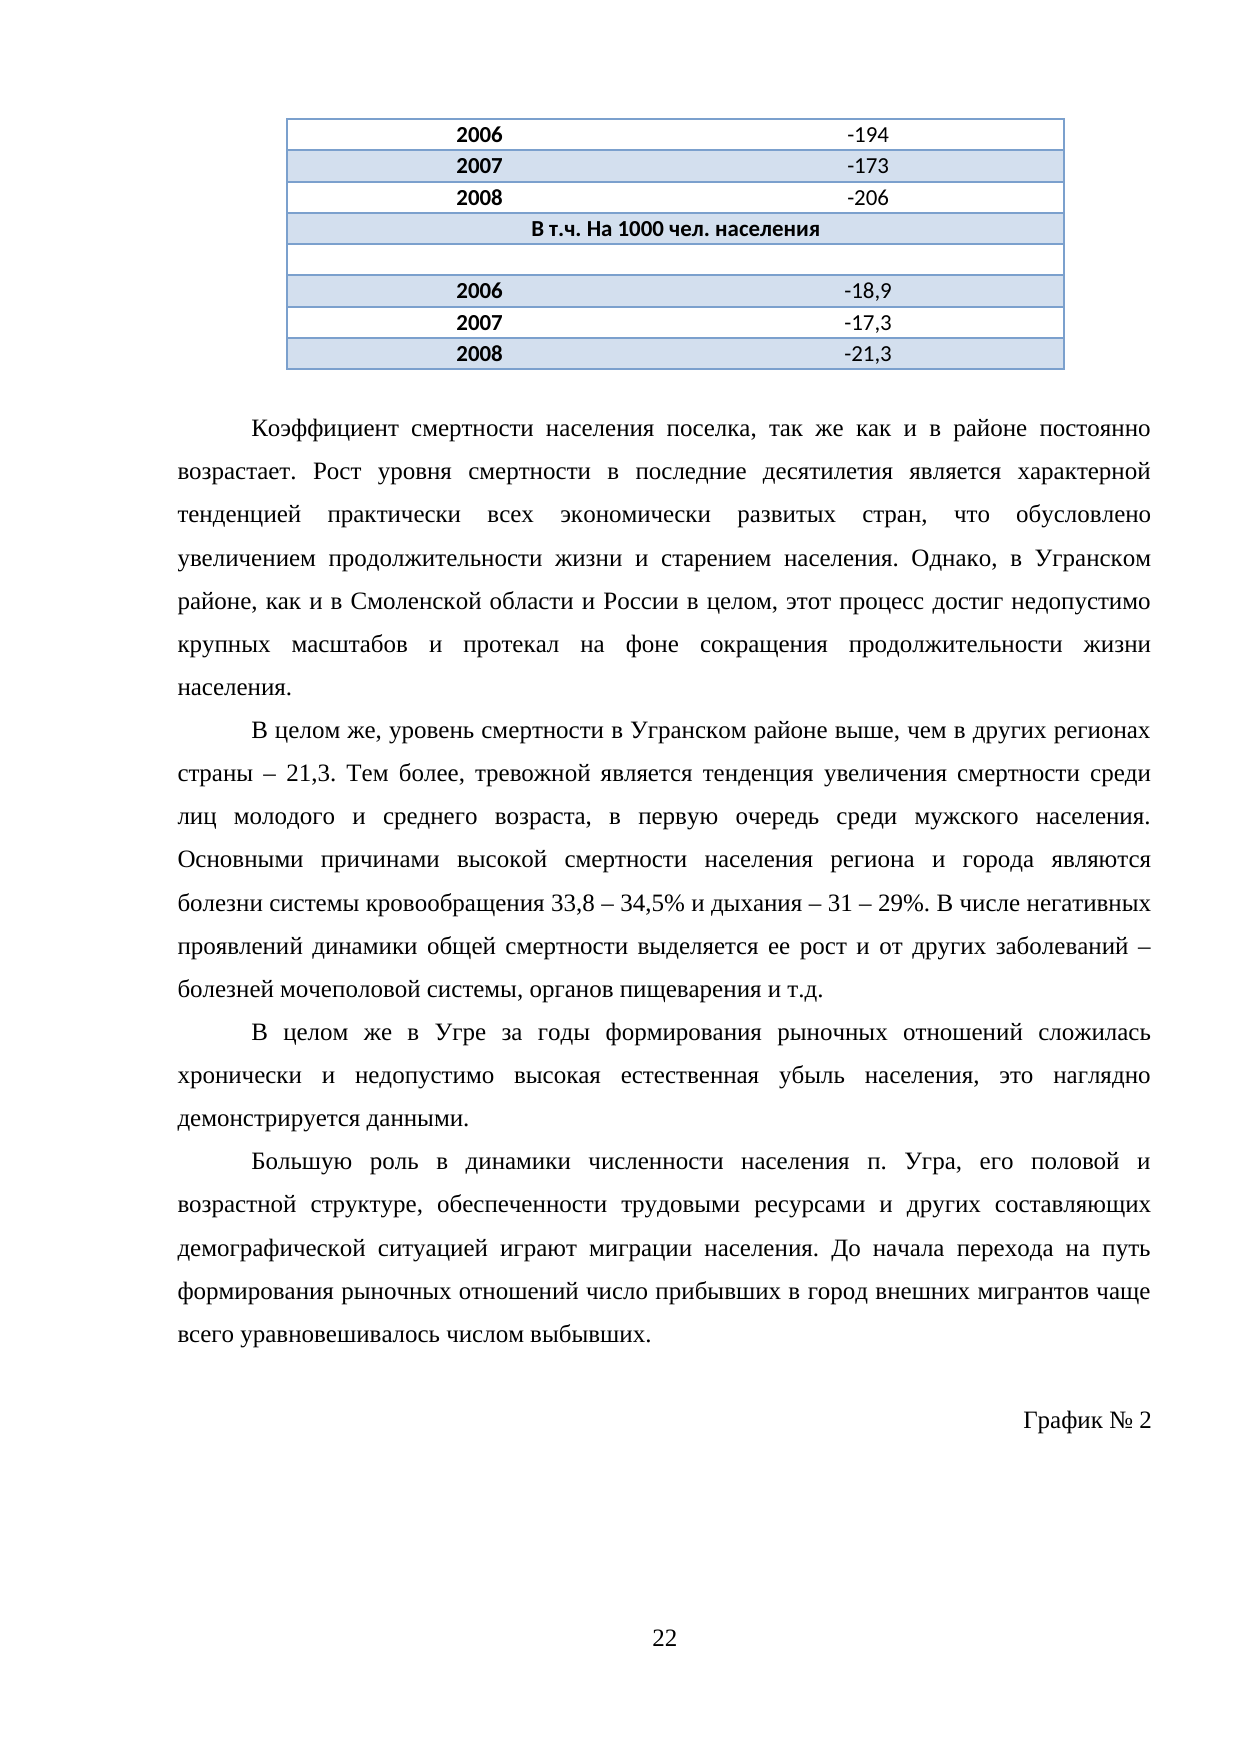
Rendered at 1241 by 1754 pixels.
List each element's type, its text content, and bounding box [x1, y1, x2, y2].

table_cell -21,3 [672, 339, 1063, 368]
table_cell -173 [672, 151, 1063, 181]
table_cell -194 [672, 120, 1063, 149]
text Коэффициент смертности населения поселка, так же как и в районе постоянно возрастает. Рост уровня смертности в последние десятилетия является характерной тенденцией практически всех экономически развитых стран, что обусловлено увеличением продолжительности жизни и старением населения. Однако, в Угранском районе, как и в Смоленской области и России в целом, этот процесс достиг недопустимо крупных масштабов и протекал на фоне сокращения продолжительности жизни населения. [177, 413, 1152, 701]
table_cell 2008 [288, 339, 672, 368]
text В целом же в Угре за годы формирования рыночных отношений сложилась хронически и недопустимо высокая естественная убыль населения, это наглядно демонстрируется данными. [177, 1017, 1152, 1132]
table_cell -206 [672, 183, 1063, 212]
text График № 2 [177, 1405, 1152, 1434]
table_cell [672, 245, 1063, 274]
table_cell [288, 245, 672, 274]
table_cell В т.ч. На 1000 чел. населения [288, 214, 1063, 243]
table_cell 2008 [288, 183, 672, 212]
table_cell 2006 [288, 120, 672, 149]
table_cell 2007 [288, 308, 672, 337]
table_cell 2007 [288, 151, 672, 181]
table_cell -17,3 [672, 308, 1063, 337]
table_cell 2006 [288, 276, 672, 306]
text Большую роль в динамики численности населения п. Угра, его половой и возрастной структуре, обеспеченности трудовыми ресурсами и других составляющих демографической ситуацией играют миграции населения. До начала перехода на путь формирования рыночных отношений число прибывших в город внешних мигрантов чаще всего уравновешивалось числом выбывших. [177, 1146, 1152, 1348]
text В целом же, уровень смертности в Угранском районе выше, чем в других регионах страны – 21,3. Тем более, тревожной является тенденция увеличения смертности среди лиц молодого и среднего возраста, в первую очередь среди мужского населения. Основными причинами высокой смертности населения региона и города являются болезни системы кровообращения 33,8 – 34,5% и дыхания – 31 – 29%. В числе негативных проявлений динамики общей смертности выделяется ее рост и от других заболеваний – болезней мочеполовой системы, органов пищеварения и т.д. [177, 715, 1152, 1003]
table_cell -18,9 [672, 276, 1063, 306]
